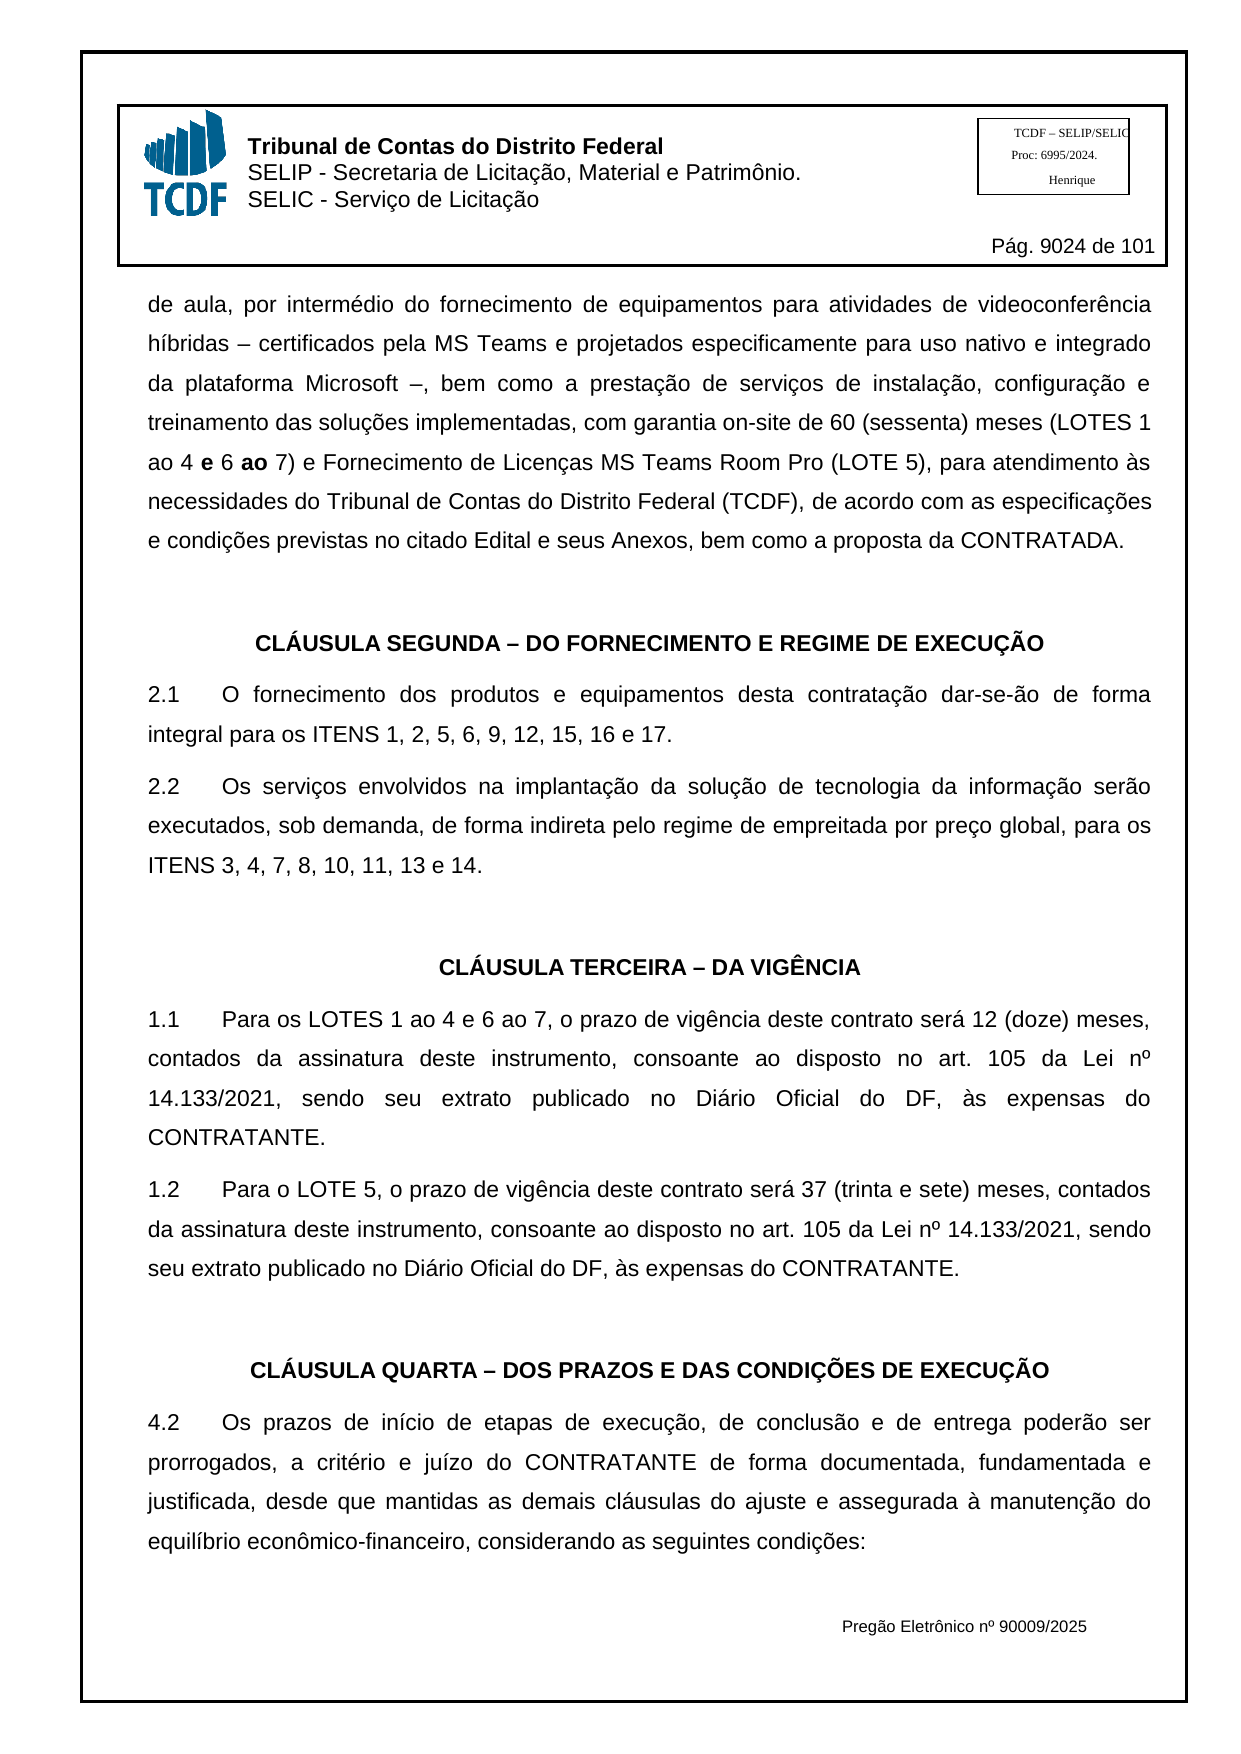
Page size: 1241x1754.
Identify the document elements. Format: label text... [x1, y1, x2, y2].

list 4.2 Os prazos de início de etapas de execução, de conclusão e de entrega poderão ser prorrogados, a critério e juízo do CONTRATANTE de forma documentada, fundamentada e justificada, desde que mantidas as demais cláusulas do ajuste e assegurada à manutenção do equilíbrio econômico-financeiro, considerando as seguintes condições: [148, 1409, 1152, 1554]
list Para o LOTE 5, o prazo de vigência deste contrato será 37 (trinta e sete) meses, contados da assinatura deste instrumento, consoante ao disposto no art. 105 da Lei nº 14.133/2021, sendo seu extrato publicado no Diário Oficial do DF, às expensas do CONTRATANTE. [148, 1176, 1152, 1282]
text CLÁUSULA terceira – DA VIGÊNCIA [148, 954, 1152, 980]
list Para os LOTES 1 ao 4 e 6 ao 7, o prazo de vigência deste contrato será 12 (doze) meses, contados da assinatura deste instrumento, consoante ao disposto no art. 105 da Lei nº 14.133/2021, sendo seu extrato publicado no Diário Oficial do DF, às expensas do CONTRATANTE. [148, 1006, 1152, 1151]
text CLÁUSULA quarta – dos prazos e DAS condições dE EXECUÇÃO [148, 1357, 1152, 1383]
picture [129, 107, 241, 218]
list 2.2 Os serviços envolvidos na implantação da solução de tecnologia da informação serão executados, sob demanda, de forma indireta pelo regime de empreitada por preço global, para os ITENS 3, 4, 7, 8, 10, 11, 13 e 14. [148, 773, 1152, 878]
text CLÁUSULA SEGUNDA – Do fornecimento e regime de execução [148, 629, 1152, 656]
list 2.1 O fornecimento dos produtos e equipamentos desta contratação dar-se-ão de forma integral para os ITENS 1, 2, 5, 6, 9, 12, 15, 16 e 17. [148, 681, 1152, 747]
